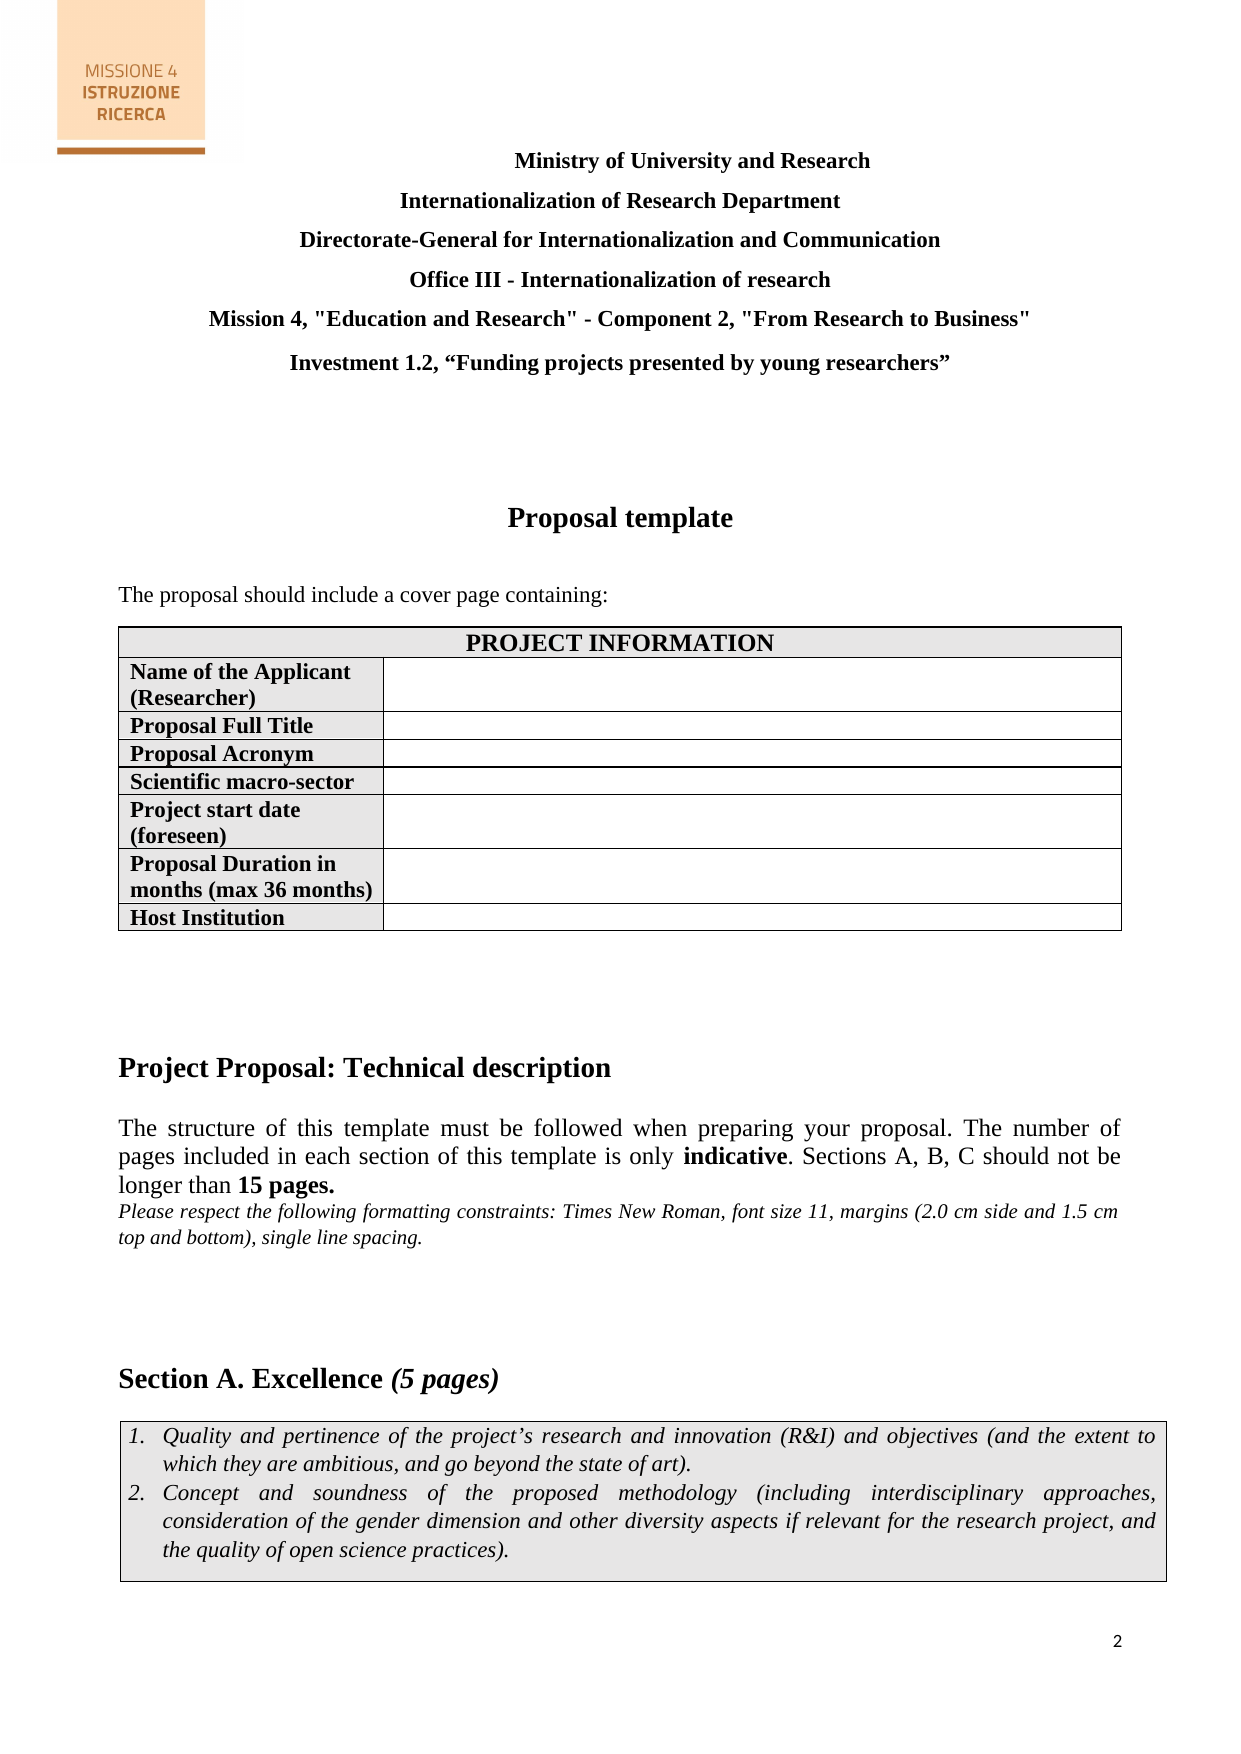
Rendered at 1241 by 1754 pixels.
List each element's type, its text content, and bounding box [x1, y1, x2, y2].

text Ministry of University and Research [118, 148, 1122, 174]
table_cell Proposal Acronym [119, 740, 383, 766]
table_header PROJECT INFORMATION [119, 628, 1121, 657]
table_cell [384, 768, 1121, 794]
table_cell [384, 740, 1121, 766]
table_cell [384, 795, 1121, 848]
text Internationalization of Research Department [118, 187, 1122, 213]
table_cell [384, 658, 1121, 711]
subtitle Project Proposal: Technical description [118, 1050, 1122, 1084]
text Mission 4, "Education and Research" - Component 2, "From Research to Business" [118, 306, 1122, 332]
text Proposal template [118, 500, 1122, 533]
table_cell [384, 849, 1121, 902]
subtitle The structure of this template must be followed when preparing your proposal. The number of pages included in each section of this template is only indicative. Sections A, B, C should not be longer than 15 pages. [118, 1113, 1122, 1199]
text Directorate-General for Internationalization and Communication [118, 227, 1122, 253]
table_cell [384, 904, 1121, 930]
text Office III - Internationalization of research [118, 266, 1122, 292]
table_cell [384, 712, 1121, 738]
table_cell Proposal Full Title [119, 712, 383, 738]
table_header Quality and pertinence of the project’s research and innovation (R&I) and objectives (and the extent to which they are ambitious, and go beyond the state of art). Concept and soundness of the proposed methodology (including interdisciplinary approaches, consideration of the gender dimension and other diversity aspects if relevant for the research project, and the quality of open science practices). [121, 1422, 1166, 1581]
text The proposal should include a cover page containing: [118, 581, 1122, 608]
text Investment 1.2, “Funding projects presented by young researchers” [118, 348, 1122, 375]
table_cell Host Institution [119, 904, 383, 930]
picture [0, 0, 247, 168]
table_cell Name of the Applicant (Researcher) [119, 658, 383, 711]
table_cell Project start date (foreseen) [119, 795, 383, 848]
table_cell Scientific macro-sector [119, 768, 383, 794]
table_cell Proposal Duration in months (max 36 months) [119, 849, 383, 902]
text Please respect the following formatting constraints: Times New Roman, font size 11, margins (2.0 cm side and 1.5 cm top and bottom), single line spacing. [118, 1199, 1122, 1249]
subtitle Section A. Excellence (5 pages) [118, 1361, 1122, 1395]
